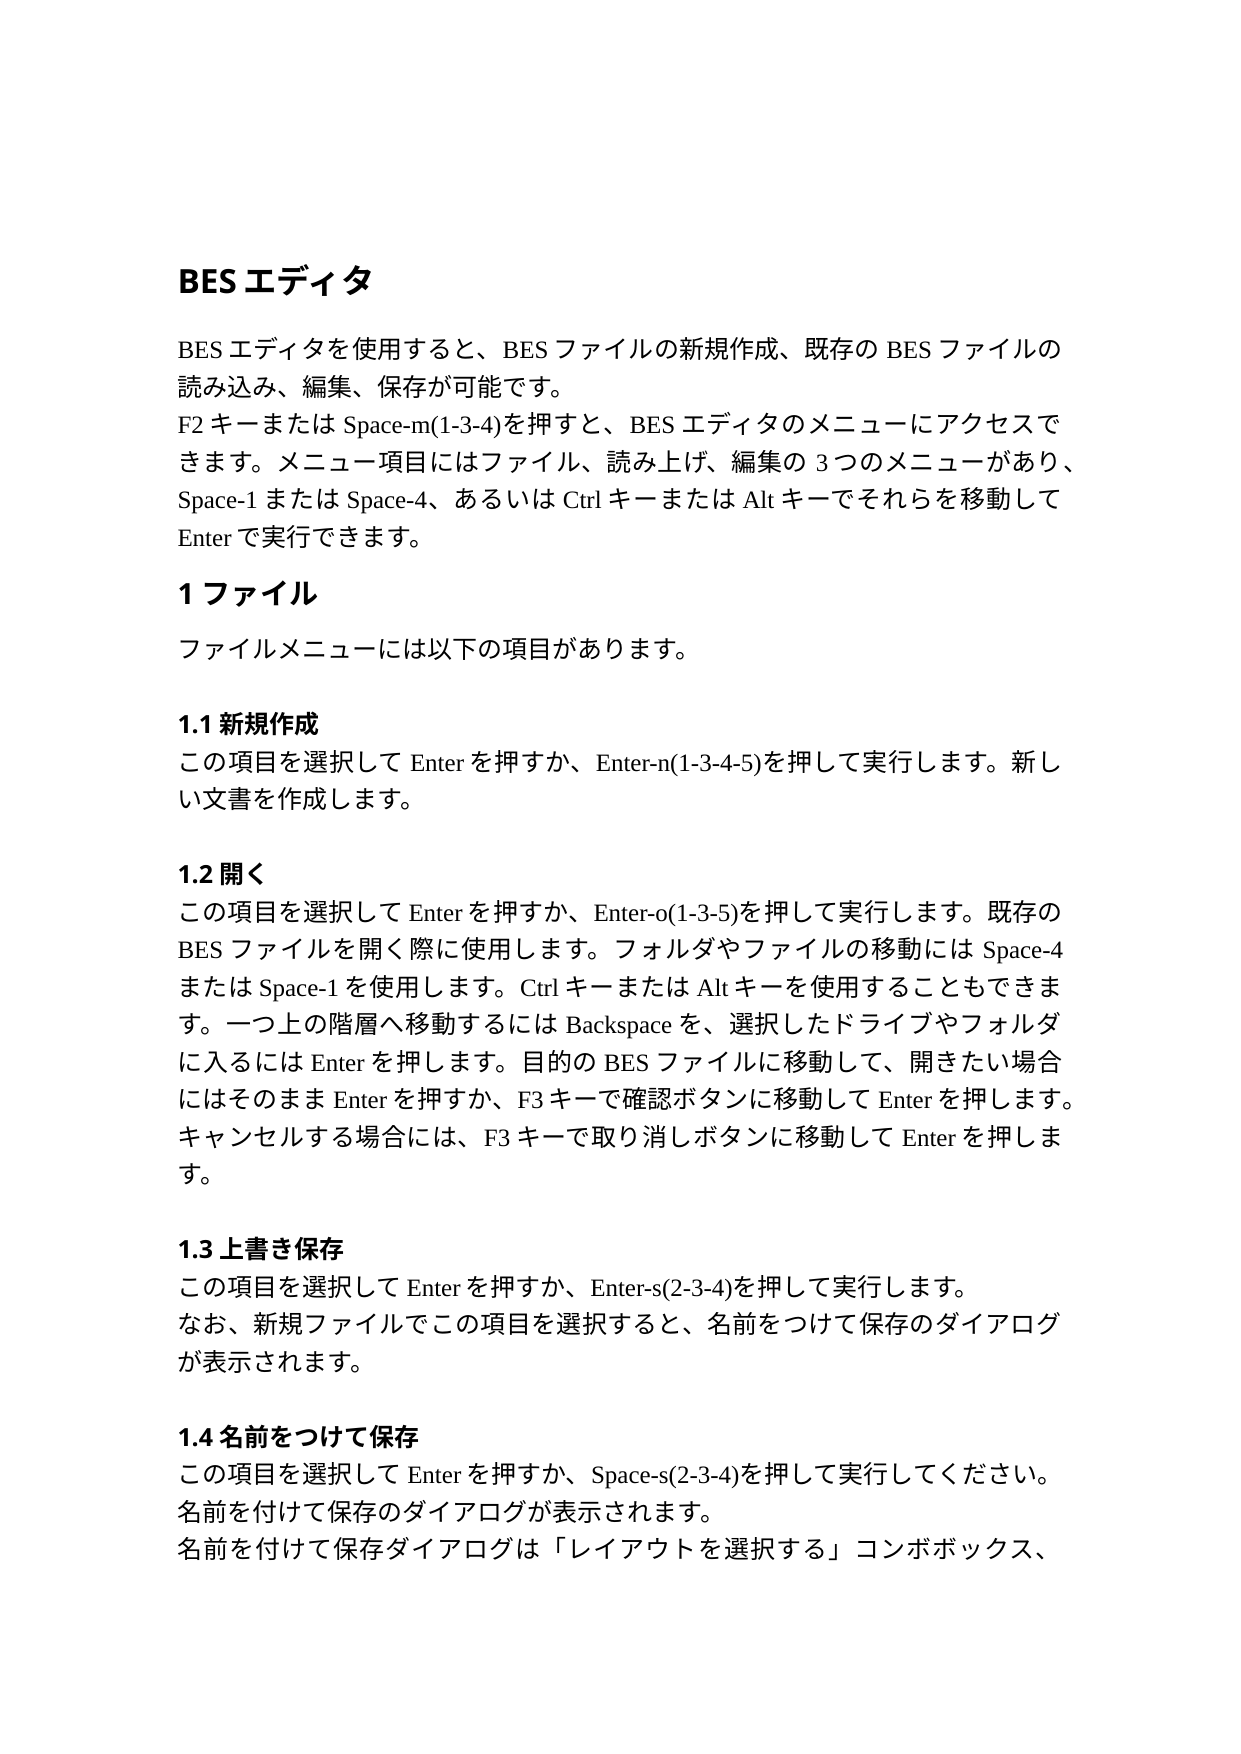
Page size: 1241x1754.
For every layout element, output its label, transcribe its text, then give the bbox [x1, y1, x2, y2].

subtitle 1.2 開く [177, 854, 1063, 892]
text なお、新規ファイルでこの項目を選択すると、名前をつけて保存のダイアログが表示されます。 [177, 1304, 1063, 1379]
subtitle 1.1 新規作成 [177, 704, 1063, 742]
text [177, 1529, 1063, 1567]
text この項目を選択してEnterを押すか、Enter-o(1-3-5)を押して実行します。既存のBESファイルを開く際に使用します。フォルダやファイルの移動にはSpace-4またはSpace-1を使用します。CtrlキーまたはAltキーを使用することもできます。一つ上の階層へ移動するにはBackspaceを、選択したドライブやフォルダに入るにはEnterを押します。目的のBESファイルに移動して、開きたい場合にはそのままEnterを押すか、F3キーで確認ボタンに移動してEnterを押します。キャンセルする場合には、F3キーで取り消しボタンに移動してEnterを押します。 [177, 892, 1063, 1192]
subtitle 1 ファイル [177, 554, 1063, 629]
text ファイルメニューには以下の項目があります。 [177, 629, 1063, 667]
text F2キーまたはSpace-m(1-3-4)を押すと、BESエディタのメニューにアクセスできます。メニュー項目にはファイル、読み上げ、編集の3つのメニューがあり、Space-1またはSpace-4、あるいはCtrlキーまたはAltキーでそれらを移動してEnterで実行できます。 [177, 404, 1063, 554]
title BESエディタ [177, 242, 1063, 317]
text この項目を選択してEnterを押すか、Enter-s(2-3-4)を押して実行します。 [177, 1267, 1063, 1304]
text この項目を選択してEnterを押すか、Space-s(2-3-4)を押して実行してください。名前を付けて保存のダイアログが表示されます。 [177, 1454, 1063, 1529]
subtitle 1.3 上書き保存 [177, 1229, 1063, 1267]
text この項目を選択してEnterを押すか、Enter-n(1-3-4-5)を押して実行します。新しい文書を作成します。 [177, 742, 1063, 817]
subtitle 1.4 名前をつけて保存 [177, 1417, 1063, 1454]
text BESエディタを使用すると、BESファイルの新規作成、既存のBESファイルの読み込み、編集、保存が可能です。 [177, 329, 1063, 404]
